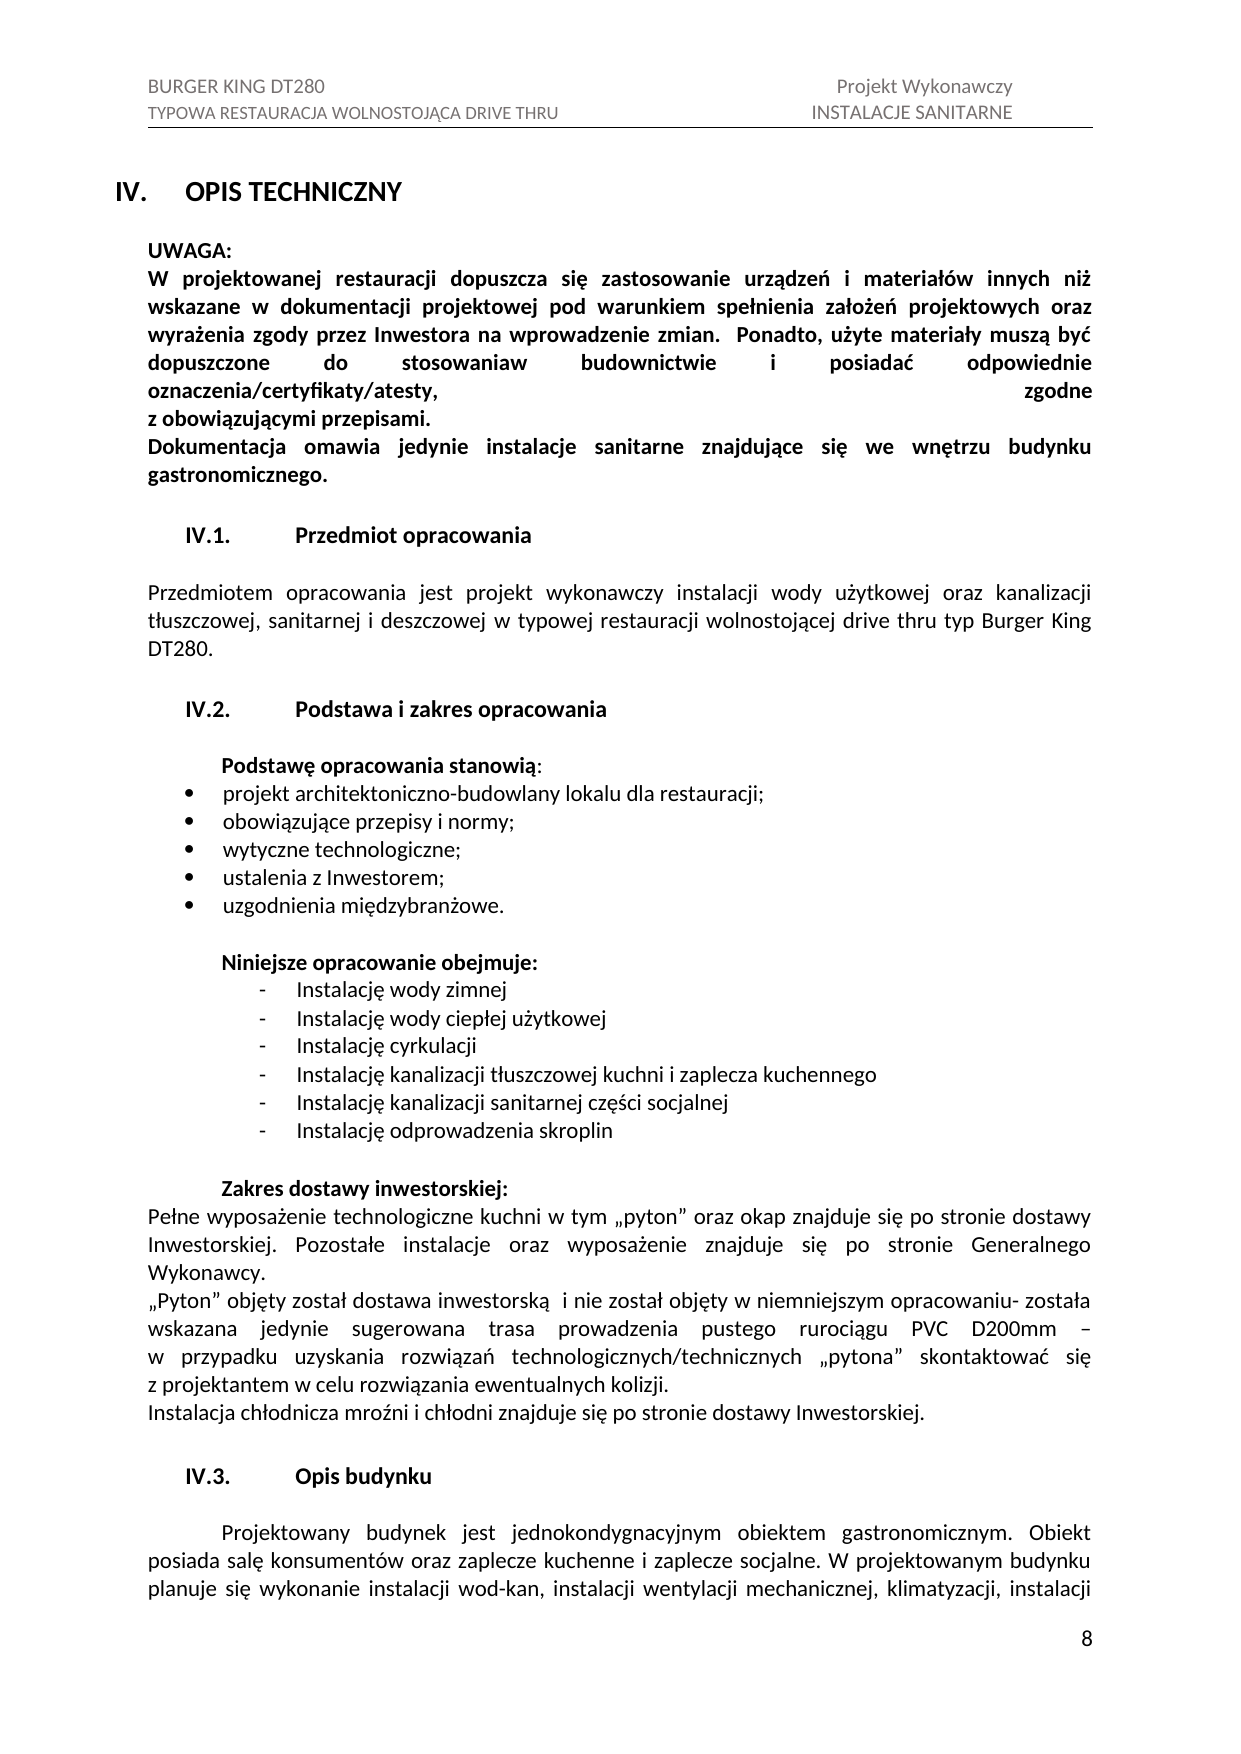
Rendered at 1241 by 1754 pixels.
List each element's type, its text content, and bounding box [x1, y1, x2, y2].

text W projektowanej restauracji dopuszcza się zastosowanie urządzeń i materiałów innych niż wskazane w dokumentacji projektowej pod warunkiem spełnienia założeń projektowych oraz wyrażenia zgody przez Inwestora na wprowadzenie zmian. Ponadto, użyte materiały muszą być dopuszczone do stosowaniaw budownictwie i posiadać odpowiednie oznaczenia/certyfikaty/atesty, zgodne z obowiązującymi przepisami. [148, 264, 1093, 432]
text „Pyton” objęty został dostawa inwestorską i nie został objęty w niemniejszym opracowaniu- została wskazana jedynie sugerowana trasa prowadzenia pustego rurociągu PVC D200mm – w przypadku uzyskania rozwiązań technologicznych/technicznych „pytona” skontaktować się z projektantem w celu rozwiązania ewentualnych kolizji. [148, 1286, 1093, 1398]
list projekt architektoniczno-budowlany lokalu dla restauracji; [185, 779, 1093, 807]
list obowiązujące przepisy i normy; [185, 807, 1093, 836]
list Instalację odprowadzenia skroplin [259, 1116, 1093, 1144]
subtitle OPIS TECHNICZNY [148, 173, 1093, 208]
text UWAGA: [148, 236, 1093, 264]
text Dokumentacja omawia jedynie instalacje sanitarne znajdujące się we wnętrzu budynku gastronomicznego. [148, 432, 1093, 488]
subtitle Przedmiot opracowania [185, 521, 1093, 550]
list ustalenia z Inwestorem; [185, 863, 1093, 892]
subtitle Podstawa i zakres opracowania [185, 694, 1093, 723]
text Podstawę opracowania stanowią: [148, 751, 1093, 779]
list Instalację kanalizacji tłuszczowej kuchni i zaplecza kuchennego [259, 1060, 1093, 1088]
list wytyczne technologiczne; [185, 836, 1093, 863]
text Niniejsze opracowanie obejmuje: [148, 948, 1093, 976]
text Pełne wyposażenie technologiczne kuchni w tym „pyton” oraz okap znajduje się po stronie dostawy Inwestorskiej. Pozostałe instalacje oraz wyposażenie znajduje się po stronie Generalnego Wykonawcy. [148, 1202, 1093, 1286]
subtitle Opis budynku [185, 1461, 1093, 1490]
list Instalację wody ciepłej użytkowej [259, 1004, 1093, 1032]
text Instalacja chłodnicza mroźni i chłodni znajduje się po stronie dostawy Inwestorskiej. [148, 1398, 1093, 1426]
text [148, 1518, 1093, 1602]
text Przedmiotem opracowania jest projekt wykonawczy instalacji wody użytkowej oraz kanalizacji tłuszczowej, sanitarnej i deszczowej w typowej restauracji wolnostojącej drive thru typ Burger King DT280. [148, 578, 1093, 662]
list Instalację cyrkulacji [259, 1032, 1093, 1060]
list uzgodnienia międzybranżowe. [185, 892, 1093, 919]
text Zakres dostawy inwestorskiej: [148, 1174, 1093, 1202]
list Instalację wody zimnej [259, 976, 1093, 1004]
list Instalację kanalizacji sanitarnej części socjalnej [259, 1088, 1093, 1116]
